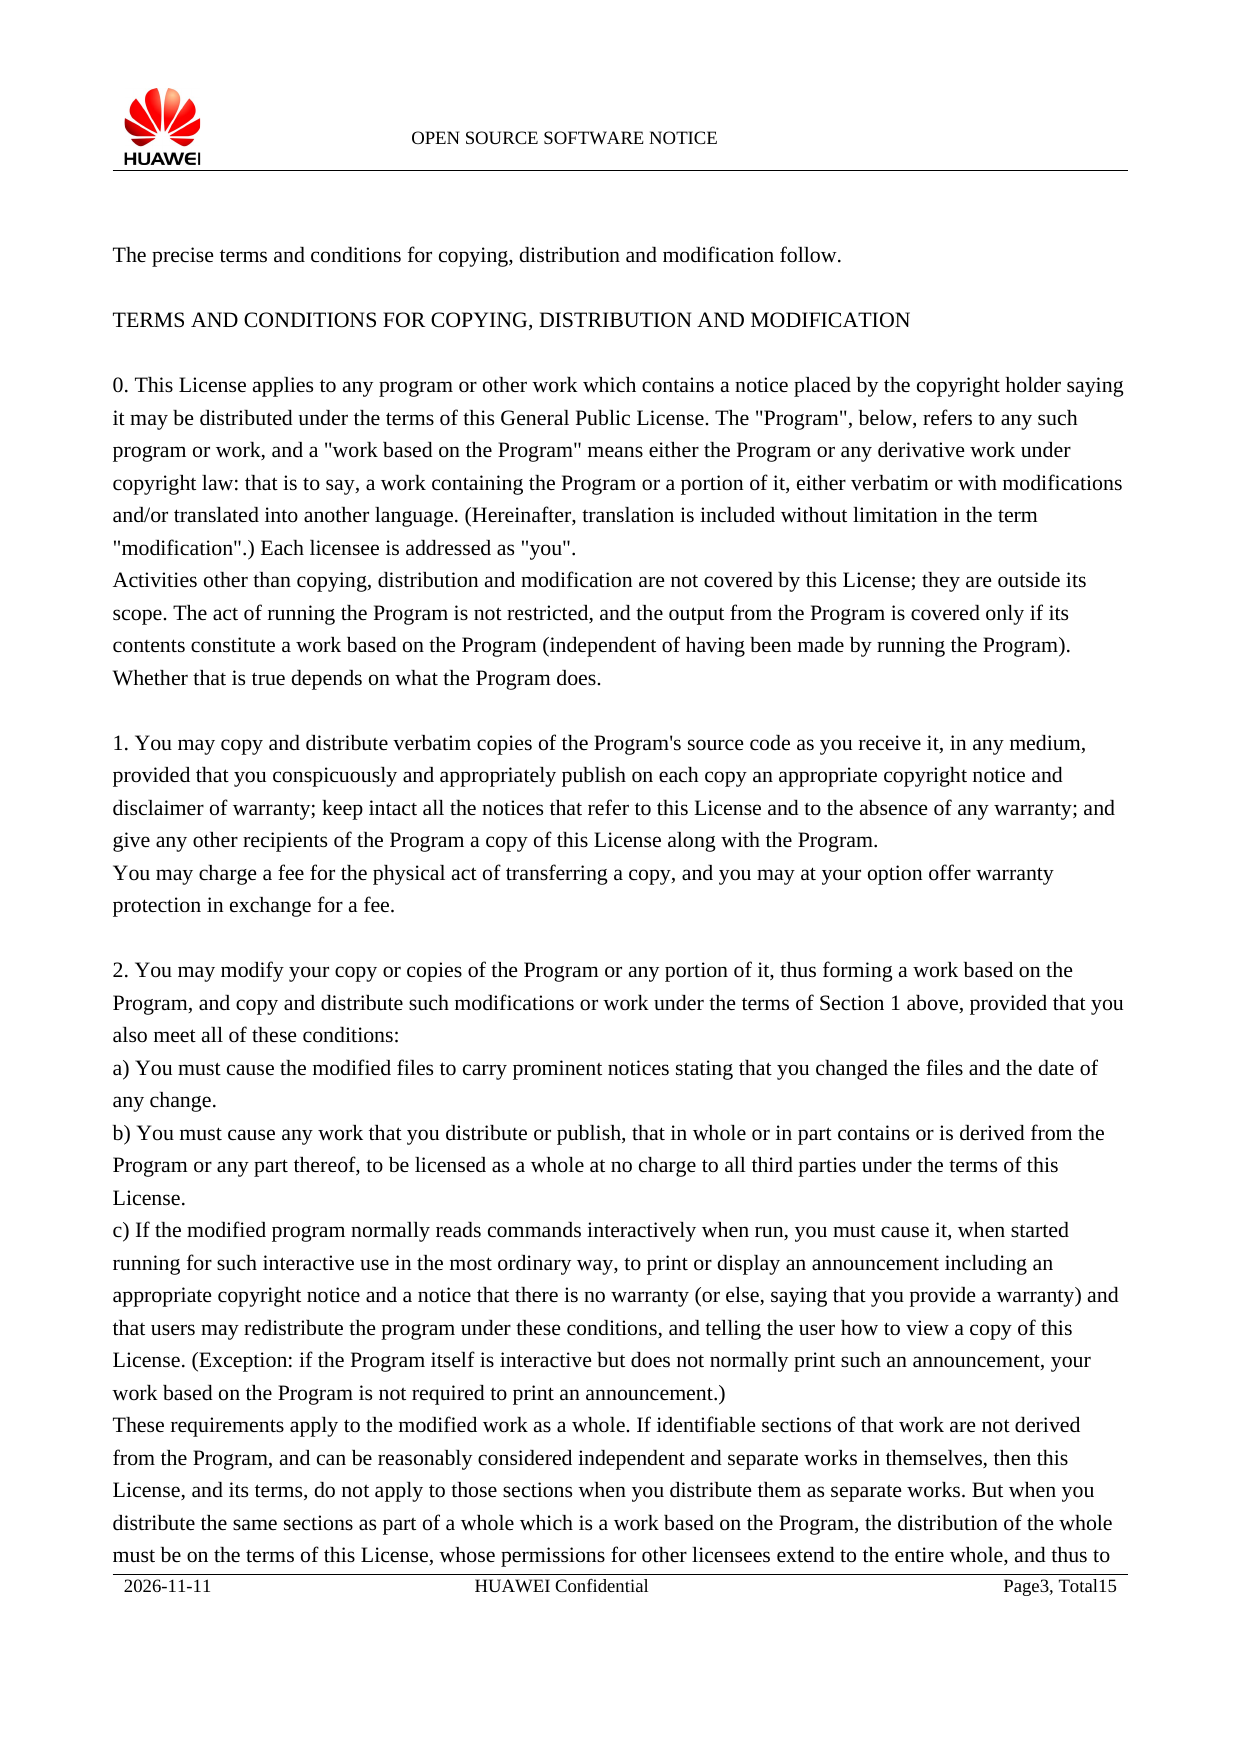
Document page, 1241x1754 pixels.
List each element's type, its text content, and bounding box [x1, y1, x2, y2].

picture [124, 88, 201, 165]
